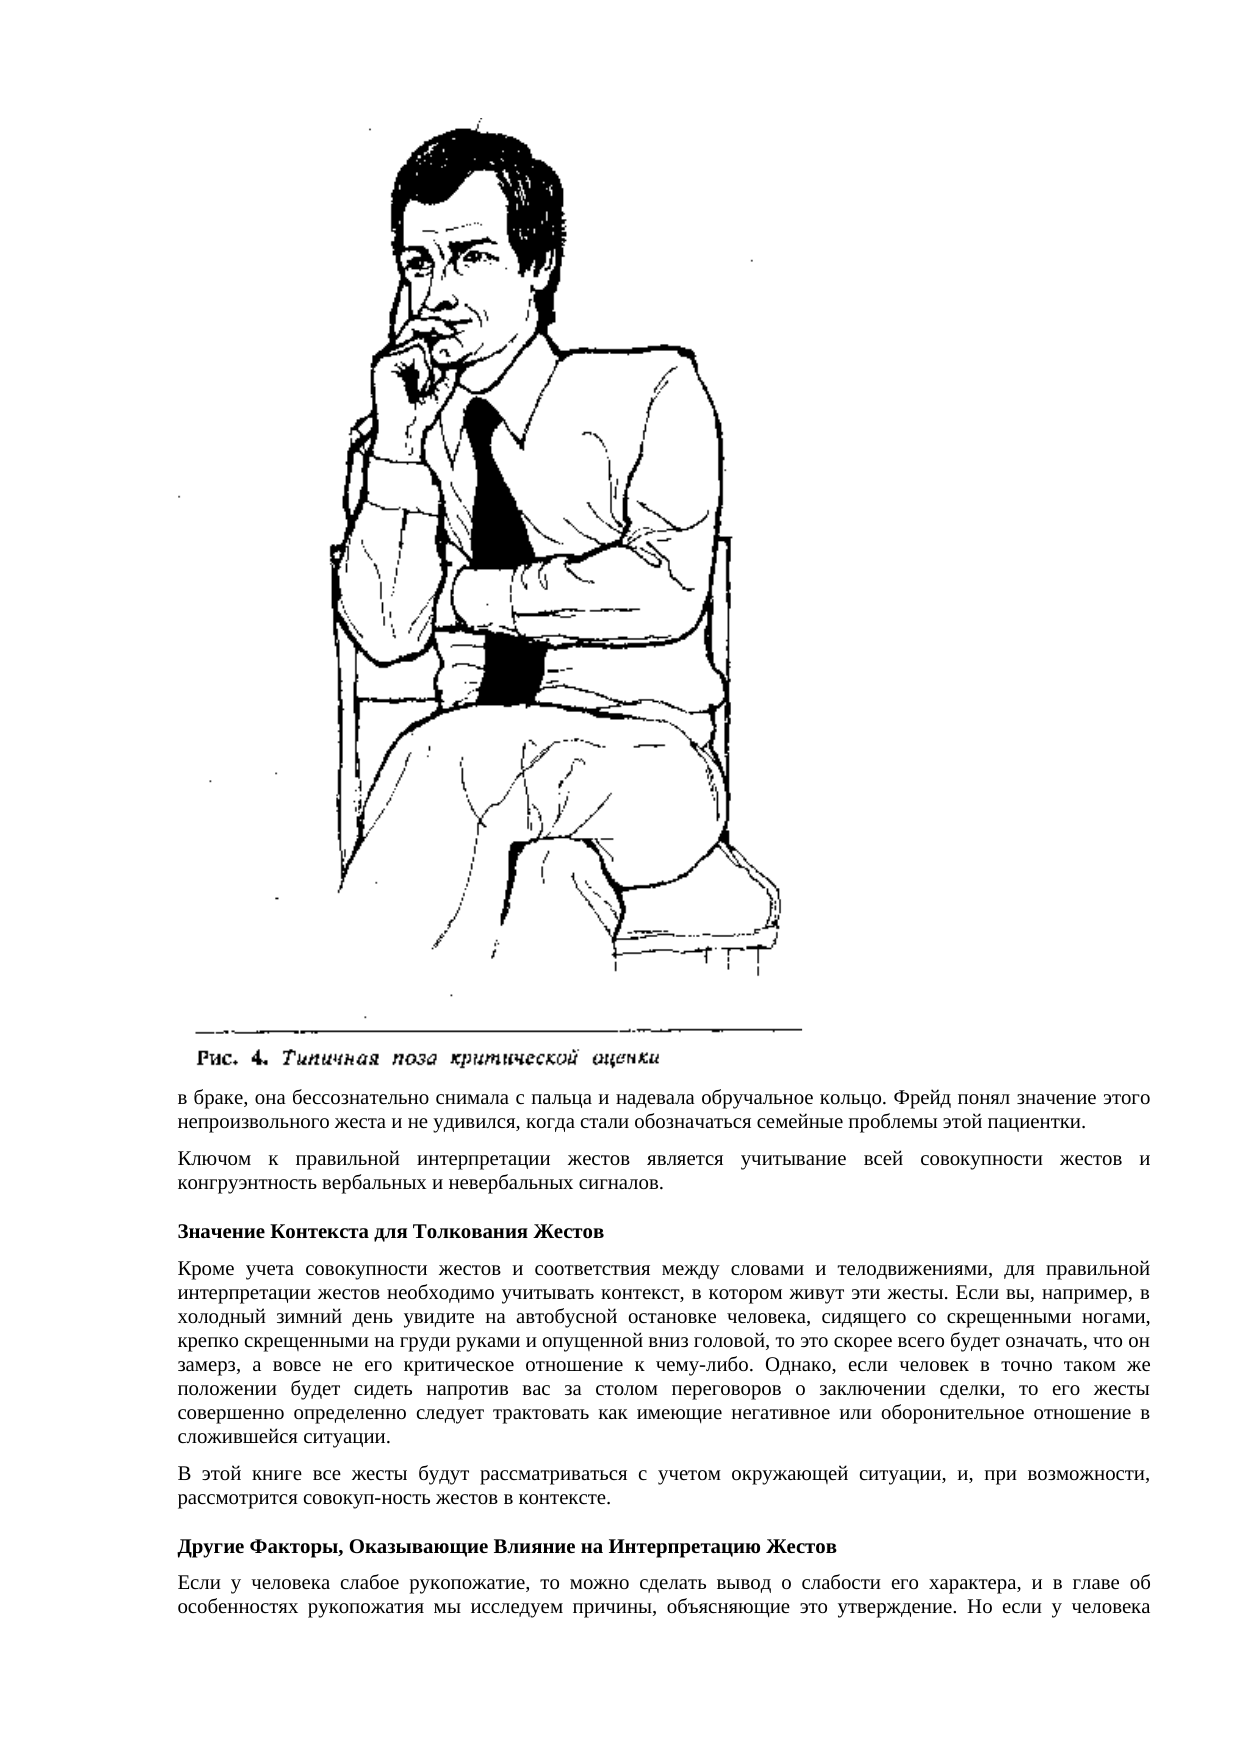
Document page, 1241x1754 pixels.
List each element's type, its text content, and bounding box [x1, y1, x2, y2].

subtitle Другие Факторы, Оказывающие Влияние на Интерпретацию Жестов [177, 1534, 1152, 1558]
subtitle Значение Контекста для Толкования Жестов [177, 1219, 1152, 1243]
text Кроме учета совокупности жестов и соответствия между словами и телодвижениями, для правильной интерпретации жестов необходимо учитывать контекст, в котором живут эти жесты. Если вы, например, в холодный зимний день увидите на автобусной остановке человека, сидящего со скрещенными ногами, крепко скрещенными на груди руками и опущенной вниз головой, то это скорее всего будет означать, что он замерз, а вовсе не его критическое отношение к чему-либо. Однако, если человек в точно таком же положении будет сидеть напротив вас за столом переговоров о заключении сделки, то его жесты совершенно определенно следует трактовать как имеющие негативное или оборонительное отношение в сложившейся ситуации. [177, 1256, 1152, 1448]
picture [177, 118, 803, 1073]
text В этой книге все жесты будут рассматриваться с учетом окружающей ситуации, и, при возможности, рассмотрится совокуп-ность жестов в контексте. [177, 1461, 1152, 1509]
text Ключом к правильной интерпретации жестов является учитывание всей совокупности жестов и конгруэнтность вербальных и невербальных сигналов. [177, 1146, 1152, 1194]
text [177, 1570, 1152, 1618]
text в браке, она бессознательно снимала с пальца и надевала обручальное кольцо. Фрейд понял значение этого непроизвольного жеста и не удивился, когда стали обозначаться семейные проблемы этой пациентки. [177, 1085, 1152, 1133]
